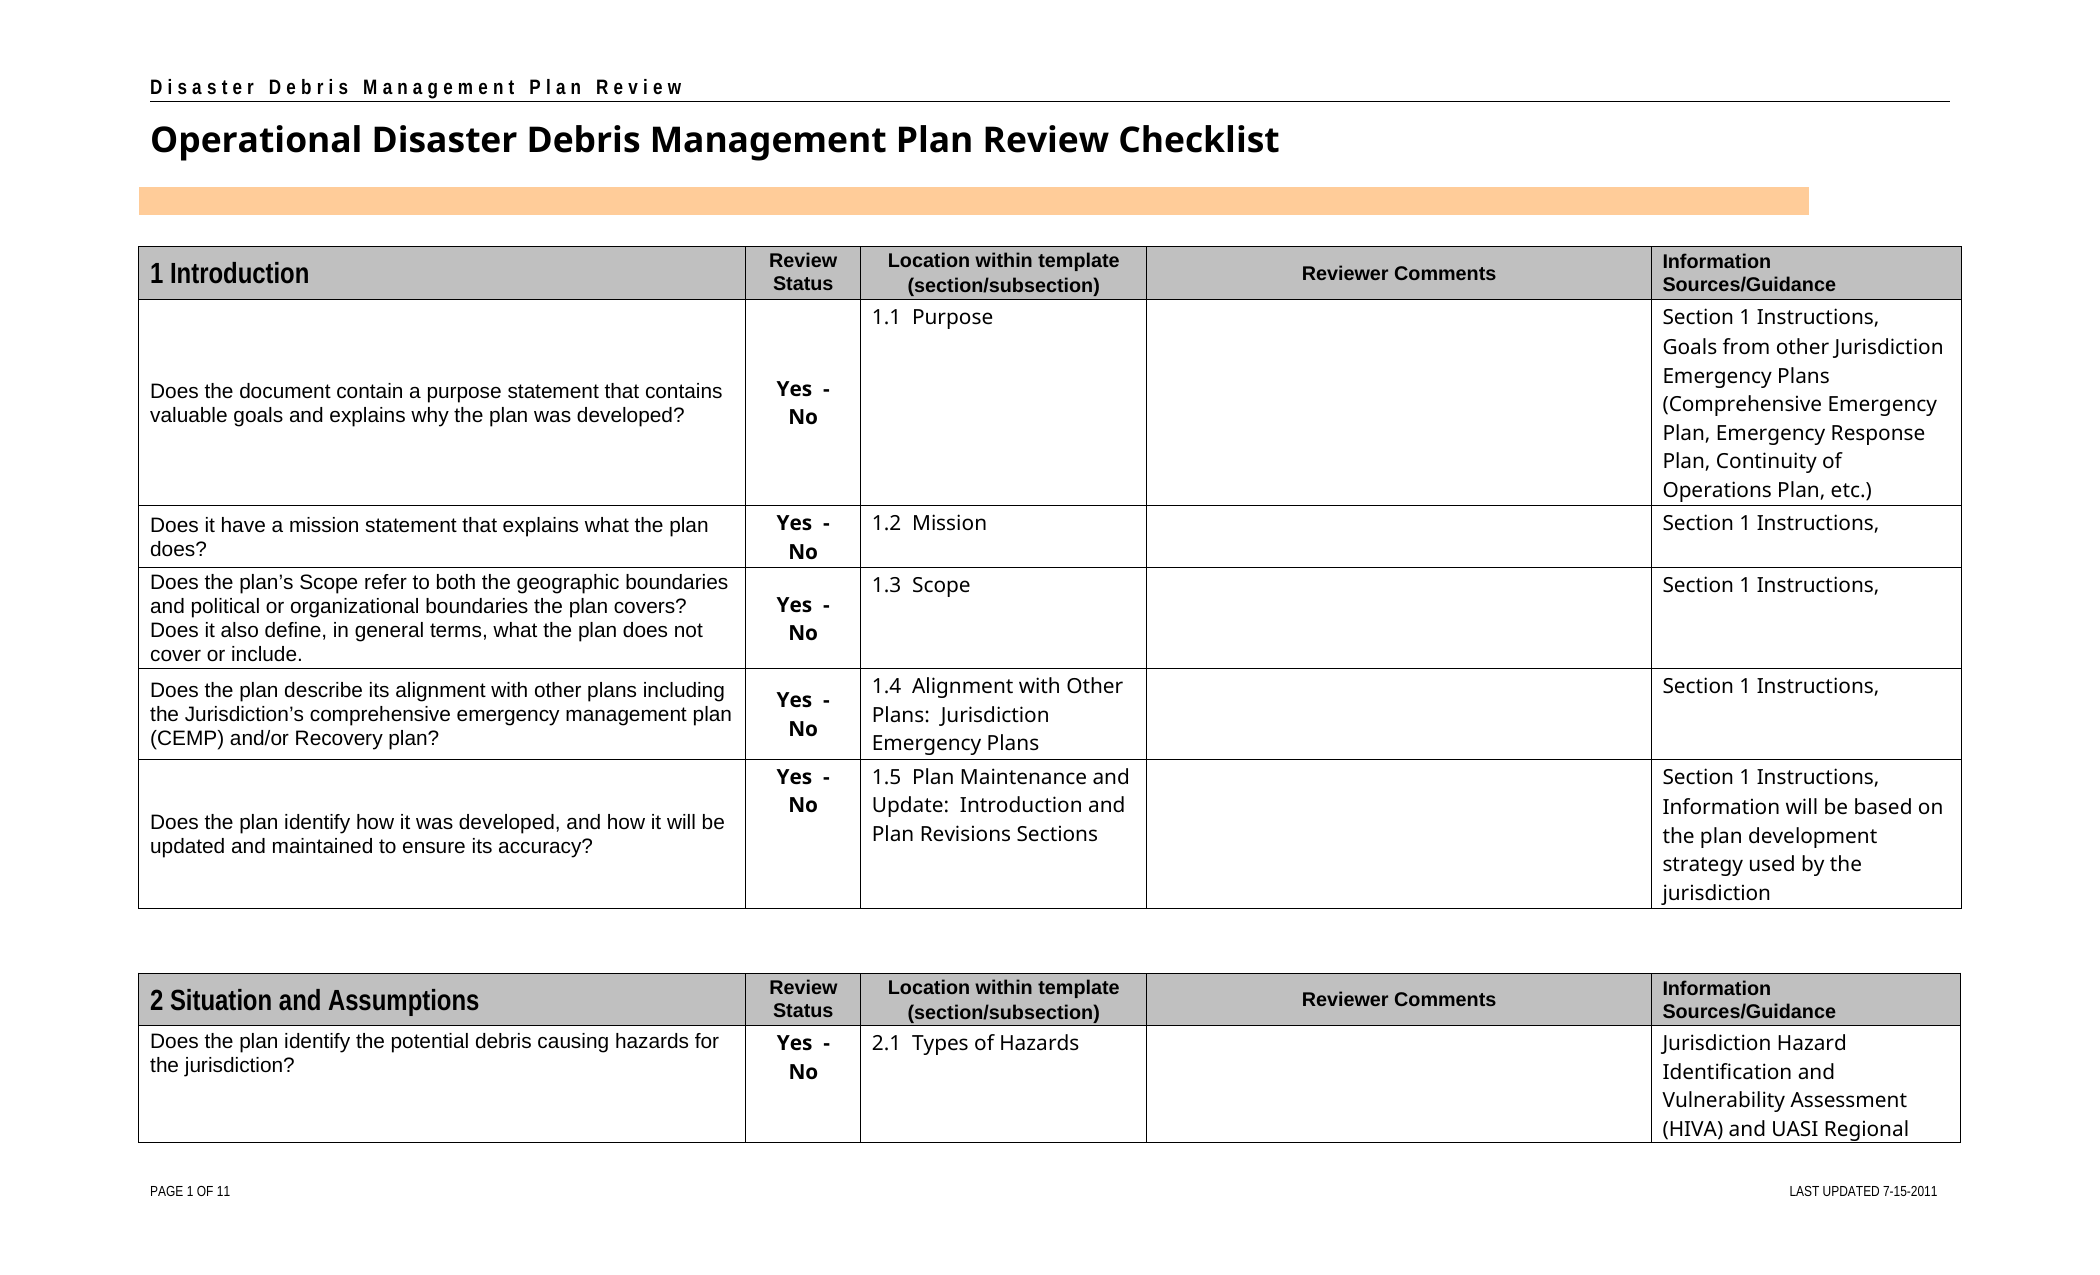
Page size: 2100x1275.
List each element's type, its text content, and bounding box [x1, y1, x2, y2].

table_header Location within template (section/subsection) [861, 247, 1146, 299]
table_cell Yes - No [746, 1026, 860, 1142]
table_cell [1147, 568, 1651, 668]
table_header Reviewer Comments [1147, 247, 1651, 299]
table_header Information Sources/Guidance [1652, 247, 1961, 299]
table_cell [1147, 760, 1651, 908]
table_cell Yes - No [746, 300, 860, 505]
table_cell 1.3 Scope [861, 568, 1146, 668]
table_header Location within template (section/subsection) [861, 974, 1146, 1025]
table_cell 1.1 Purpose [861, 300, 1146, 505]
table_header Review Status [746, 247, 860, 299]
table_cell Yes - No [746, 506, 860, 567]
table_cell [1147, 1026, 1651, 1142]
table_cell Does the document contain a purpose statement that contains valuable goals and explains why the plan was developed? [139, 300, 745, 505]
table_header Reviewer Comments [1147, 974, 1651, 1025]
table_cell Does the plan describe its alignment with other plans including the Jurisdiction’s comprehensive emergency management plan (CEMP) and/or Recovery plan? [139, 669, 745, 759]
table_header Information Sources/Guidance [1652, 974, 1960, 1025]
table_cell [1652, 1026, 1960, 1142]
table_cell Yes - No [746, 760, 860, 908]
table_header 1 Introduction [139, 247, 745, 299]
table_cell 1.4 Alignment with Other Plans: Jurisdiction Emergency Plans [861, 669, 1146, 759]
table_cell Section 1 Instructions, [1652, 669, 1961, 759]
table_cell Does the plan identify how it was developed, and how it will be updated and maintained to ensure its accuracy? [139, 760, 745, 908]
table_cell Section 1 Instructions, Goals from other Jurisdiction Emergency Plans (Comprehensive Emergency Plan, Emergency Response Plan, Continuity of Operations Plan, etc.) [1652, 300, 1961, 505]
table_cell Yes - No [746, 669, 860, 759]
table_header 2 Situation and Assumptions [139, 974, 745, 1025]
table_cell Does the plan’s Scope refer to both the geographic boundaries and political or organizational boundaries the plan covers? Does it also define, in general terms, what the plan does not cover or include. [139, 568, 745, 668]
table_cell [1147, 669, 1651, 759]
table_cell Section 1 Instructions, Information will be based on the plan development strategy used by the jurisdiction [1652, 760, 1961, 908]
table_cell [139, 1026, 745, 1142]
table_header Review Status [746, 974, 860, 1025]
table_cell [861, 1026, 1146, 1142]
table_cell Section 1 Instructions, [1652, 568, 1961, 668]
table_header [139, 187, 1809, 215]
table_cell Section 1 Instructions, [1652, 506, 1961, 567]
table_cell 1.2 [861, 506, 1146, 567]
table_cell Does it have a mission statement that explains what the plan does? [139, 506, 745, 567]
table_cell [1147, 506, 1651, 567]
table_cell Yes - No [746, 568, 860, 668]
table_cell 1.5 Plan Maintenance and Update: Introduction and Plan Revisions Sections [861, 760, 1146, 908]
table_cell [1147, 300, 1651, 505]
